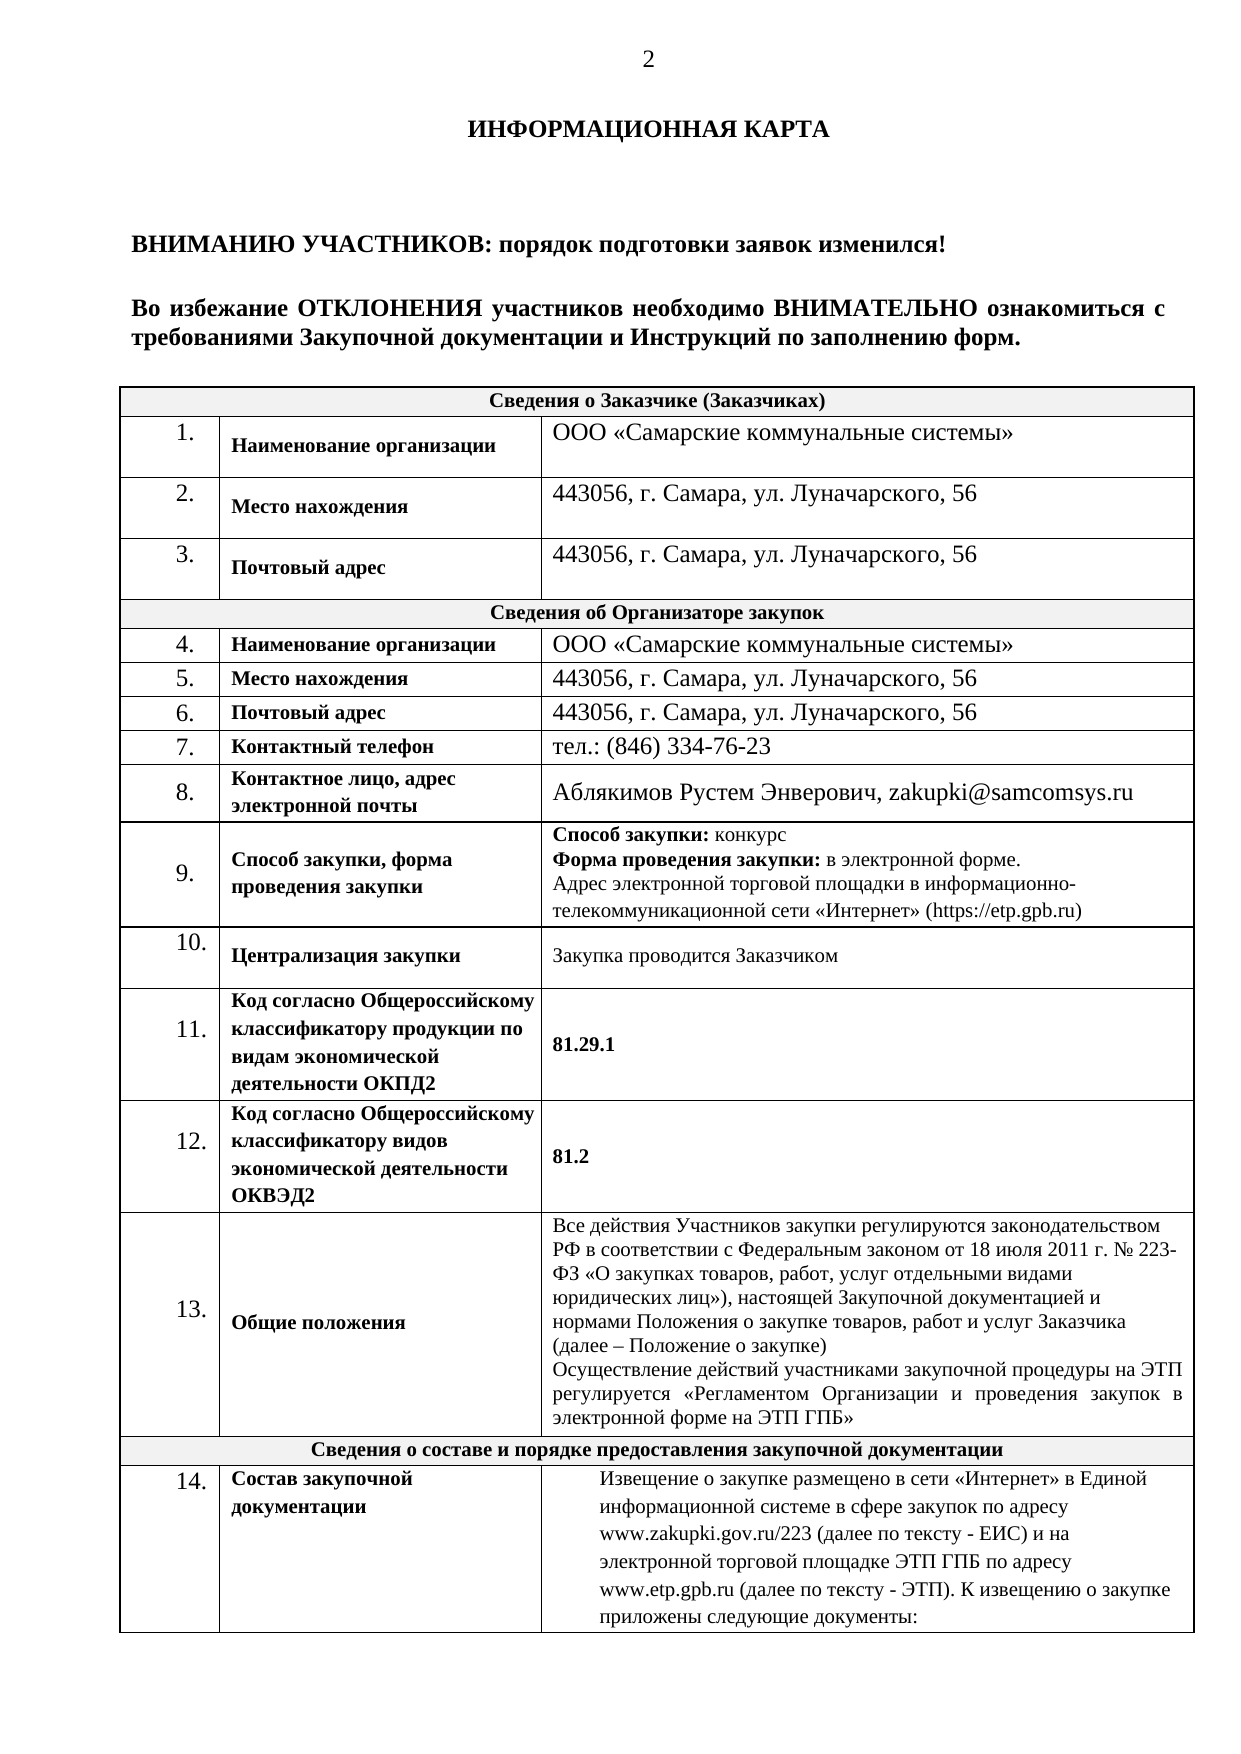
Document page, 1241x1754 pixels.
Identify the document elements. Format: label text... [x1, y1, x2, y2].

table_cell ООО «Самарские коммунальные системы» [542, 417, 1193, 477]
text ИНФОРМАЦИОННАЯ КАРТА [131, 114, 1166, 143]
table_cell Сведения о составе и порядке предоставления закупочной документации [121, 1437, 1193, 1465]
table_cell 443056, г. Самара, ул. Луначарского, 56 [542, 663, 1193, 696]
table_cell Сведения об Организаторе закупок [121, 600, 1193, 628]
table_cell 443056, г. Самара, ул. Луначарского, 56 [542, 539, 1193, 599]
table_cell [542, 1466, 1193, 1632]
table_cell Закупка проводится Заказчиком [542, 928, 1193, 987]
table_header Сведения о Заказчике (Заказчиках) [121, 388, 1193, 416]
table_cell Код согласно Общероссийскому классификатору видов экономической деятельности ОКВЭД2 [220, 1101, 541, 1212]
table_cell Централизация закупки [220, 928, 541, 987]
table_cell [121, 697, 219, 730]
table_cell [121, 1101, 219, 1212]
table_cell Почтовый адрес [220, 539, 541, 599]
table_cell [121, 989, 219, 1099]
table_cell [121, 731, 219, 764]
table_cell Все действия Участников закупки регулируются законодательством РФ в соответствии с Федеральным законом от 18 июля 2011 г. № 223-ФЗ «О закупках товаров, работ, услуг отдельными видами юридических лиц»), настоящей Закупочной документацией и нормами Положения о закупке товаров, работ и услуг Заказчика (далее – Положение о закупке) Осуществление действий участниками закупочной процедуры на ЭТП регулируется «Регламентом Организации и проведения закупок в электронной форме на ЭТП ГПБ» [542, 1213, 1193, 1436]
table_cell Место нахождения [220, 478, 541, 538]
table_cell ООО «Самарские коммунальные системы» [542, 629, 1193, 662]
table_cell [121, 928, 219, 987]
table_cell Способ закупки, форма проведения закупки [220, 823, 541, 926]
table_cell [220, 1466, 541, 1632]
table_cell Почтовый адрес [220, 697, 541, 730]
table_cell 443056, г. Самара, ул. Луначарского, 56 [542, 478, 1193, 538]
table_cell Общие положения [220, 1213, 541, 1436]
table_cell [121, 823, 219, 926]
table_cell [121, 1466, 219, 1632]
text Во избежание ОТКЛОНЕНИЯ участников необходимо ВНИМАТЕЛЬНО ознакомиться с требованиями Закупочной документации и Инструкций по заполнению форм. [131, 293, 1166, 351]
table_cell [121, 539, 219, 599]
table_cell Способ закупки: конкурс Форма проведения закупки: в электронной форме. Адрес электронной торговой площадки в информационно-телекоммуникационной сети «Интернет» (https://etp.gpb.ru) [542, 823, 1193, 926]
table_cell тел.: (846) 334-76-23 [542, 731, 1193, 764]
table_cell 81.2 [542, 1101, 1193, 1212]
table_cell Наименование организации [220, 629, 541, 662]
table_cell Код согласно Общероссийскому классификатору продукции по видам экономической деятельности ОКПД2 [220, 989, 541, 1099]
text ВНИМАНИЮ УЧАСТНИКОВ: порядок подготовки заявок изменился! [131, 229, 1166, 258]
table_cell [121, 417, 219, 477]
table_cell 443056, г. Самара, ул. Луначарского, 56 [542, 697, 1193, 730]
table_cell 81.29.1 [542, 989, 1193, 1099]
table_cell Место нахождения [220, 663, 541, 696]
table_cell Аблякимов Рустем Энверович, zakupki@samcomsys.ru [542, 765, 1193, 821]
table_cell [121, 765, 219, 821]
table_cell [121, 1213, 219, 1436]
table_cell [121, 663, 219, 696]
table_cell [121, 629, 219, 662]
table_cell Наименование организации [220, 417, 541, 477]
table_cell Контактный телефон [220, 731, 541, 764]
table_cell [121, 478, 219, 538]
table_cell Контактное лицо, адрес электронной почты [220, 765, 541, 821]
